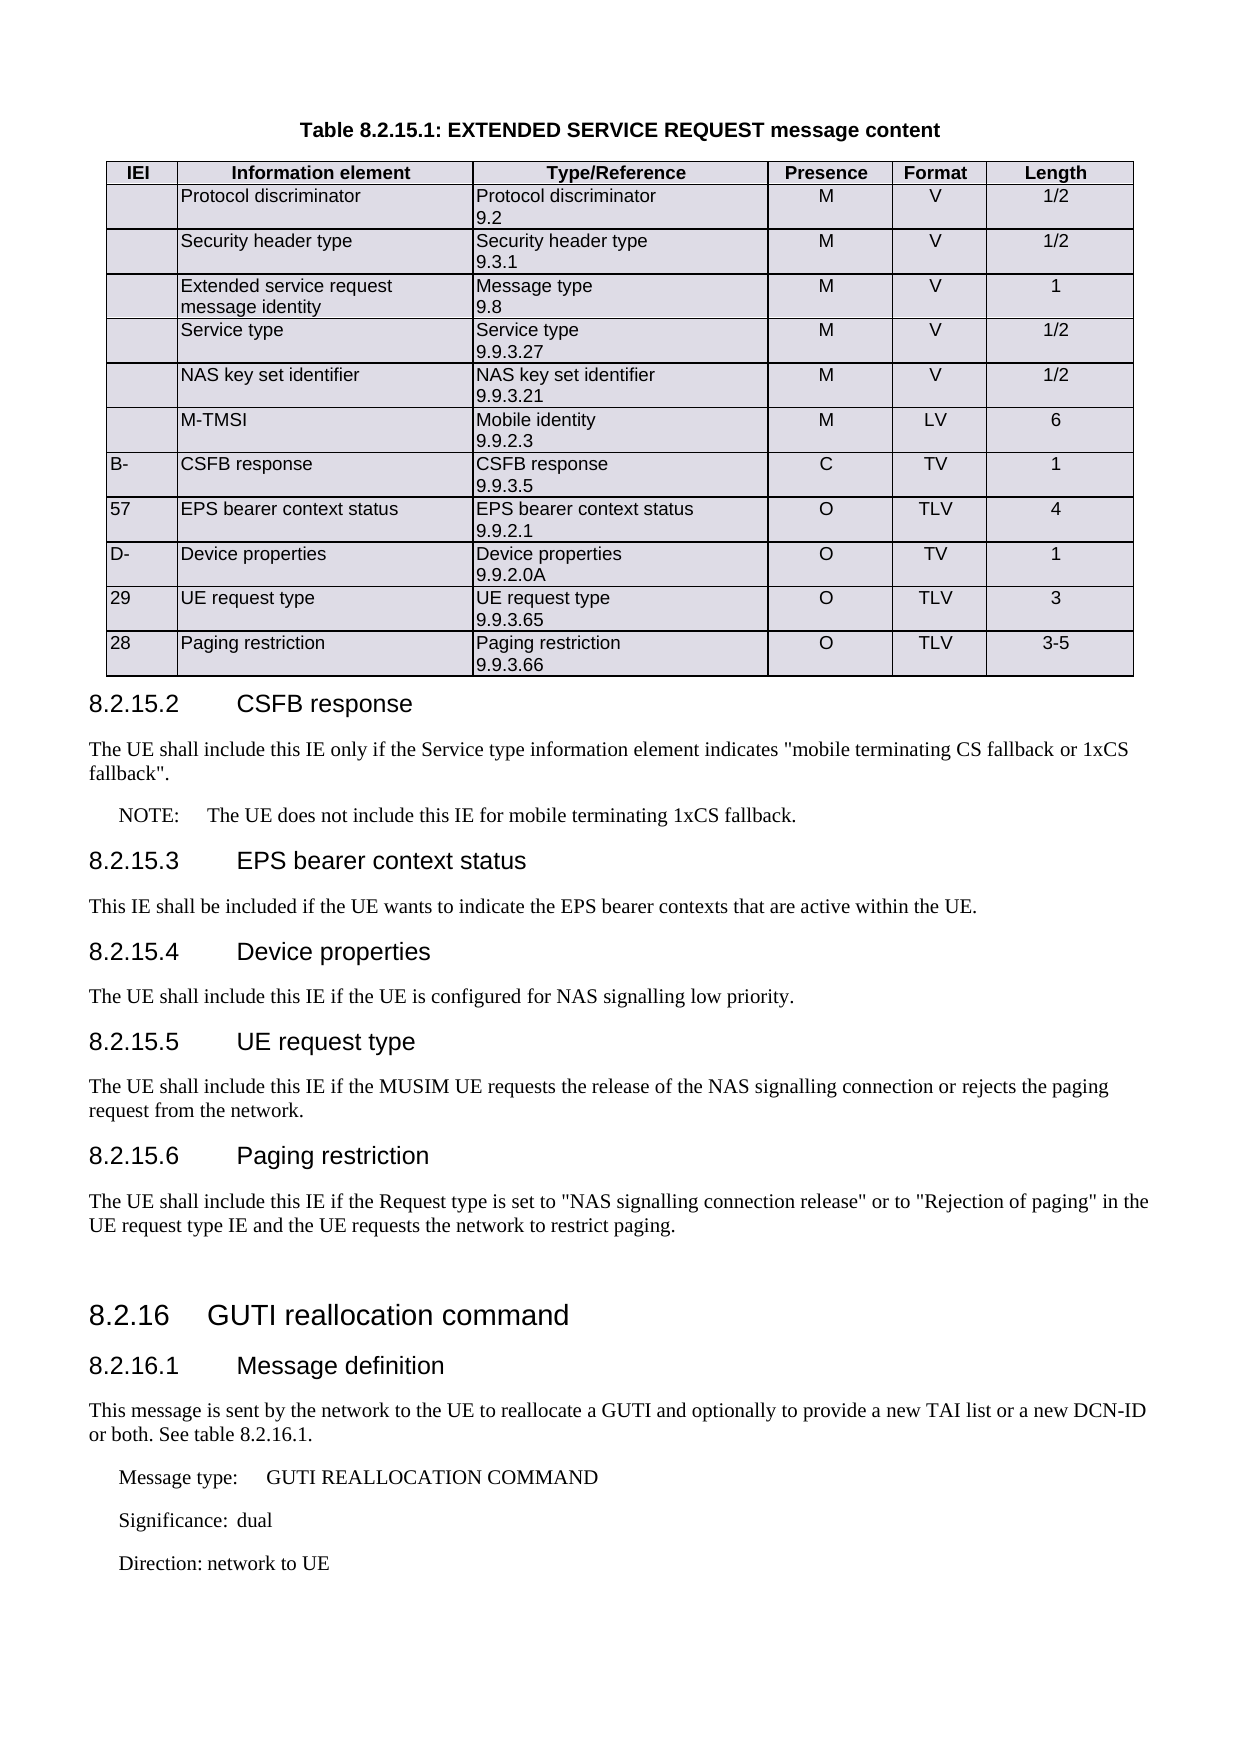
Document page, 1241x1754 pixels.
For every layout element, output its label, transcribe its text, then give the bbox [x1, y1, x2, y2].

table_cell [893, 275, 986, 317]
subtitle 8.2.15.2 CSFB response [89, 689, 1152, 718]
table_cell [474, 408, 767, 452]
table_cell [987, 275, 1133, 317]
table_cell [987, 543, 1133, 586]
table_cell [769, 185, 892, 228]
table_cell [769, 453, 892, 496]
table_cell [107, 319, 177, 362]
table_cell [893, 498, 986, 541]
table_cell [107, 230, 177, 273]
text Significance: dual [118, 1508, 1152, 1532]
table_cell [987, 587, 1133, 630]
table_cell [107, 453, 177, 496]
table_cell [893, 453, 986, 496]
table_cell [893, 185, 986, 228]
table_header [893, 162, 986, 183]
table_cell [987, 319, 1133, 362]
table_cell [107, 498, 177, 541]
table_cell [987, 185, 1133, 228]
text The UE shall include this IE if the MUSIM UE requests the release of the NAS signalling connection or rejects the paging request from the network. [89, 1074, 1152, 1122]
subtitle 8.2.16.1 Message definition [89, 1351, 1152, 1379]
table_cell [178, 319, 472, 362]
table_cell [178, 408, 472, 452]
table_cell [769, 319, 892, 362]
text The UE shall include this IE if the Request type is set to "NAS signalling connection release" or to "Rejection of paging" in the UE request type IE and the UE requests the network to restrict paging. [89, 1189, 1152, 1237]
text NOTE: The UE does not include this IE for mobile terminating 1xCS fallback. [118, 803, 1152, 827]
text The UE shall include this IE if the UE is configured for NAS signalling low priority. [89, 984, 1152, 1008]
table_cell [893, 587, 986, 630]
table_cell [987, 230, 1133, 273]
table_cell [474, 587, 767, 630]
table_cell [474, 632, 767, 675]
text This message is sent by the network to the UE to reallocate a GUTI and optionally to provide a new TAI list or a new DCN-ID or both. See table 8.2.16.1. [89, 1398, 1152, 1446]
text Message type: GUTI REALLOCATION COMMAND [118, 1465, 1152, 1489]
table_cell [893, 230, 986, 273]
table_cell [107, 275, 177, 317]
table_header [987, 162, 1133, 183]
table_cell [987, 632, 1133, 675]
text Direction: network to UE [118, 1551, 1152, 1575]
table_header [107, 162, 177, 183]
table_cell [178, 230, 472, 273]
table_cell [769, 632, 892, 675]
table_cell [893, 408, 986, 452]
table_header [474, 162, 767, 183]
subtitle 8.2.15.6 Paging restriction [89, 1141, 1152, 1170]
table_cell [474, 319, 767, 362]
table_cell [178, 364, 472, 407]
subtitle 8.2.16 GUTI reallocation command [89, 1298, 1152, 1332]
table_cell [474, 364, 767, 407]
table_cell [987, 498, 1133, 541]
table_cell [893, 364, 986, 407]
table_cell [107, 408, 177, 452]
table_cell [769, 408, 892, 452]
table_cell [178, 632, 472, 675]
subtitle 8.2.15.5 UE request type [89, 1027, 1152, 1056]
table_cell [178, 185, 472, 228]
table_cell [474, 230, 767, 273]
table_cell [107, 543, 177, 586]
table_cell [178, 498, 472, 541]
text This IE shall be included if the UE wants to indicate the EPS bearer contexts that are active within the UE. [89, 894, 1152, 918]
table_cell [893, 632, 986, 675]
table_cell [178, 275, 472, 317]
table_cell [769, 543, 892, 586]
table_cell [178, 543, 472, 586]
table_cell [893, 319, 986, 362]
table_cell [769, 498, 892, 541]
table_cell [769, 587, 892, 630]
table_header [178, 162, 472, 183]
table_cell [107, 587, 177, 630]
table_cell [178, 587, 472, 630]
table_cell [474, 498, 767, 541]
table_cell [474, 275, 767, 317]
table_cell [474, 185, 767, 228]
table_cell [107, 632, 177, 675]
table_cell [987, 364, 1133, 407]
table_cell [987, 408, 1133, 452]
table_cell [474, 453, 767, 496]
subtitle 8.2.15.3 EPS bearer context status [89, 846, 1152, 875]
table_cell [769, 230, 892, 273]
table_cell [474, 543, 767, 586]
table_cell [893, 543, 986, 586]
text The UE shall include this IE only if the Service type information element indicates "mobile terminating CS fallback or 1xCS fallback". [89, 737, 1152, 785]
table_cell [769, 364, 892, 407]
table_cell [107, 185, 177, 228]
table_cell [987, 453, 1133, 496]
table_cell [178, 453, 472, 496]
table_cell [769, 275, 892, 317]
text Table 8.2.15.1: EXTENDED SERVICE REQUEST message content [89, 118, 1152, 142]
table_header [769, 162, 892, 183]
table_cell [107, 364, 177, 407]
subtitle 8.2.15.4 Device properties [89, 937, 1152, 965]
